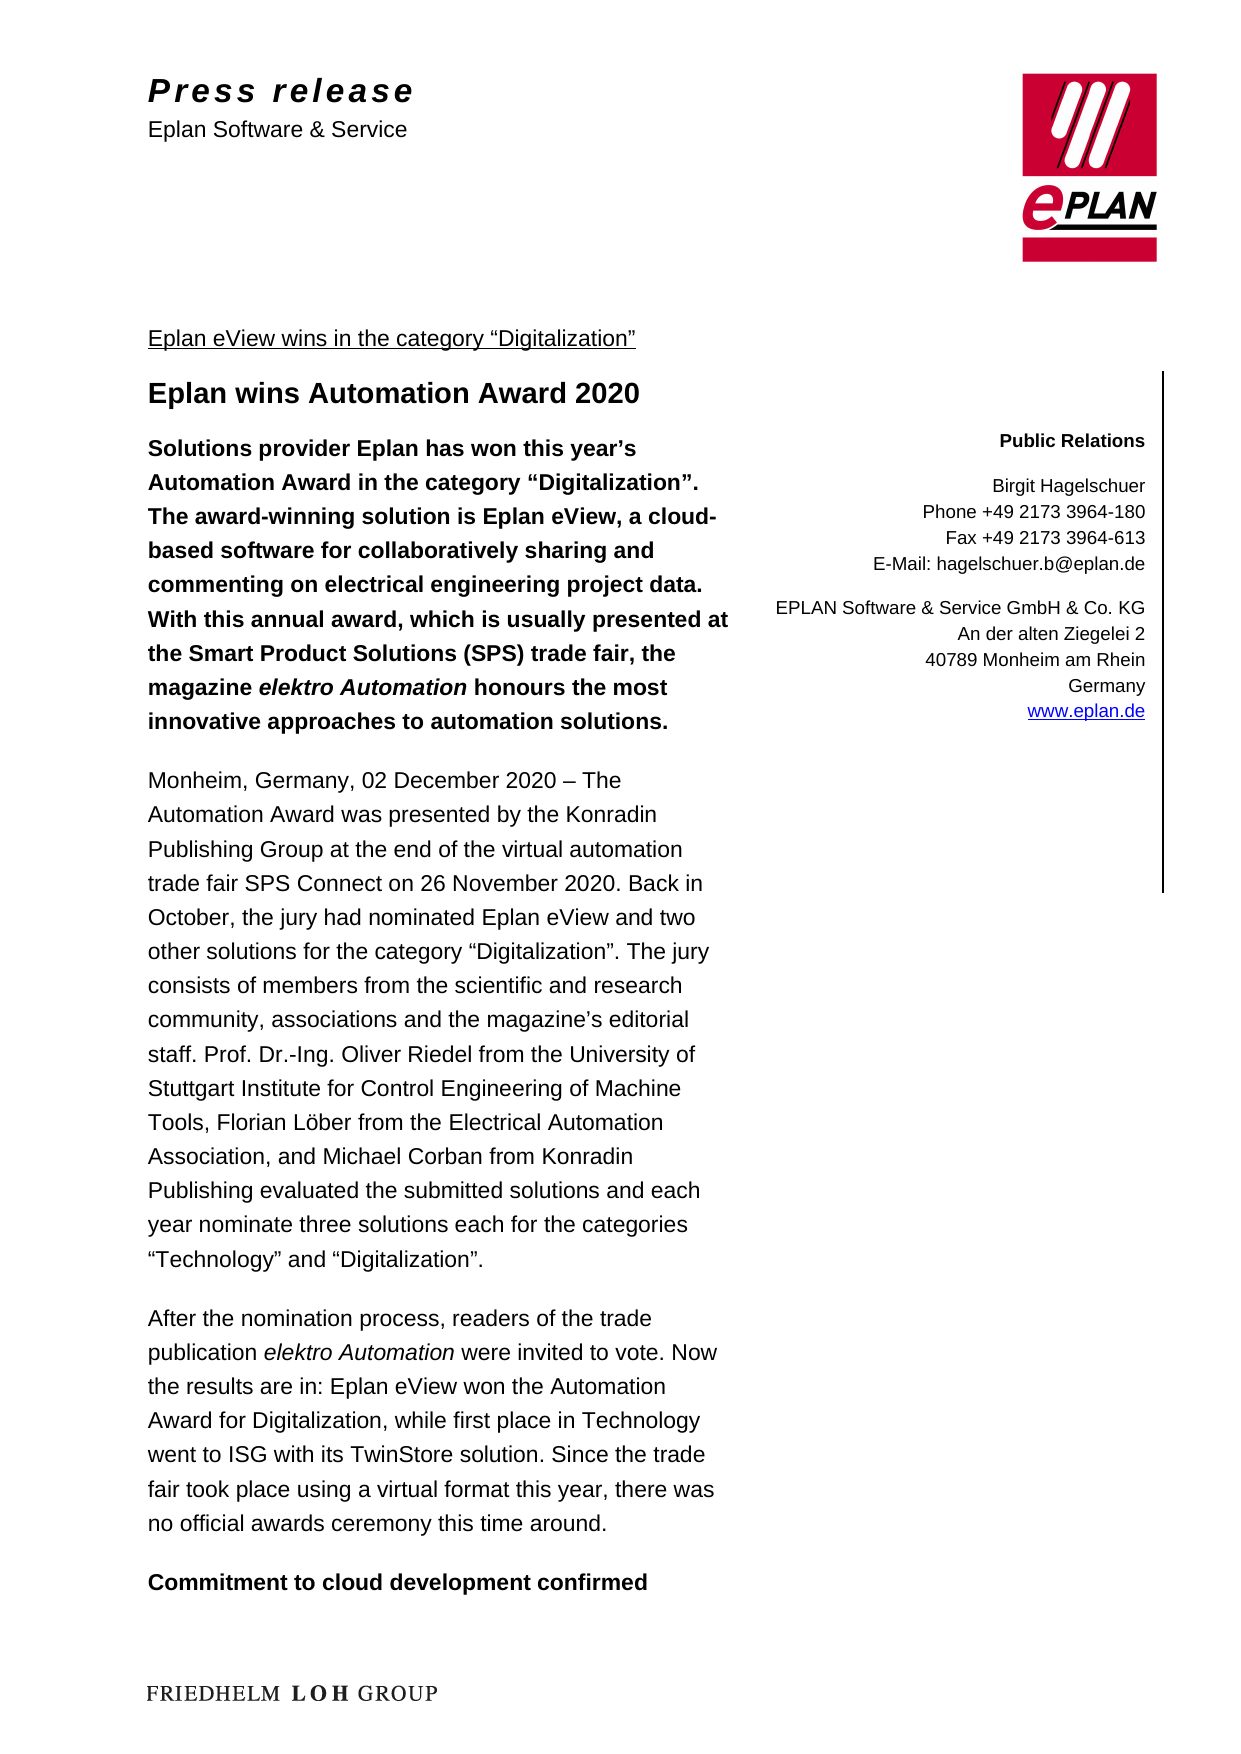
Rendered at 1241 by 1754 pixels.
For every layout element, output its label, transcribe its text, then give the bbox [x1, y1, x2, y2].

text Eplan eView wins in the category “Digitalization” [148, 325, 1092, 351]
text Commitment to cloud development confirmed [148, 1569, 729, 1595]
picture [147, 1685, 437, 1701]
text Monheim, Germany, 02 December 2020 – The Automation Award was presented by the Konradin Publishing Group at the end of the virtual automation trade fair SPS Connect on 26 November 2020. Back in October, the jury had nominated Eplan eView and two other solutions for the category “Digitalization”. The jury consists of members from the scientific and research community, associations and the magazine’s editorial staff. Prof. Dr.-Ing. Oliver Riedel from the University of Stuttgart Institute for Control Engineering of Machine Tools, Florian Löber from the Electrical Automation Association, and Michael Corban from Konradin Publishing evaluated the submitted solutions and each year nominate three solutions each for the categories “Technology” and “Digitalization”. [148, 767, 729, 1272]
text Eplan wins Automation Award 2020 [148, 376, 729, 410]
text After the nomination process, readers of the trade publication elektro Automation were invited to vote. Now the results are in: Eplan eView won the Automation Award for Digitalization, while first place in Technology went to ISG with its TwinStore solution. Since the trade fair took place using a virtual format this year, there was no official awards ceremony this time around. [148, 1305, 729, 1536]
text Solutions provider Eplan has won this year’s Automation Award in the category “Digitalization”. The award-winning solution is Eplan eView, a cloud-based software for collaboratively sharing and commenting on electrical engineering project data. With this annual award, which is usually presented at the Smart Product Solutions (SPS) trade fair, the magazine elektro Automation honours the most innovative approaches to automation solutions. [148, 435, 729, 734]
